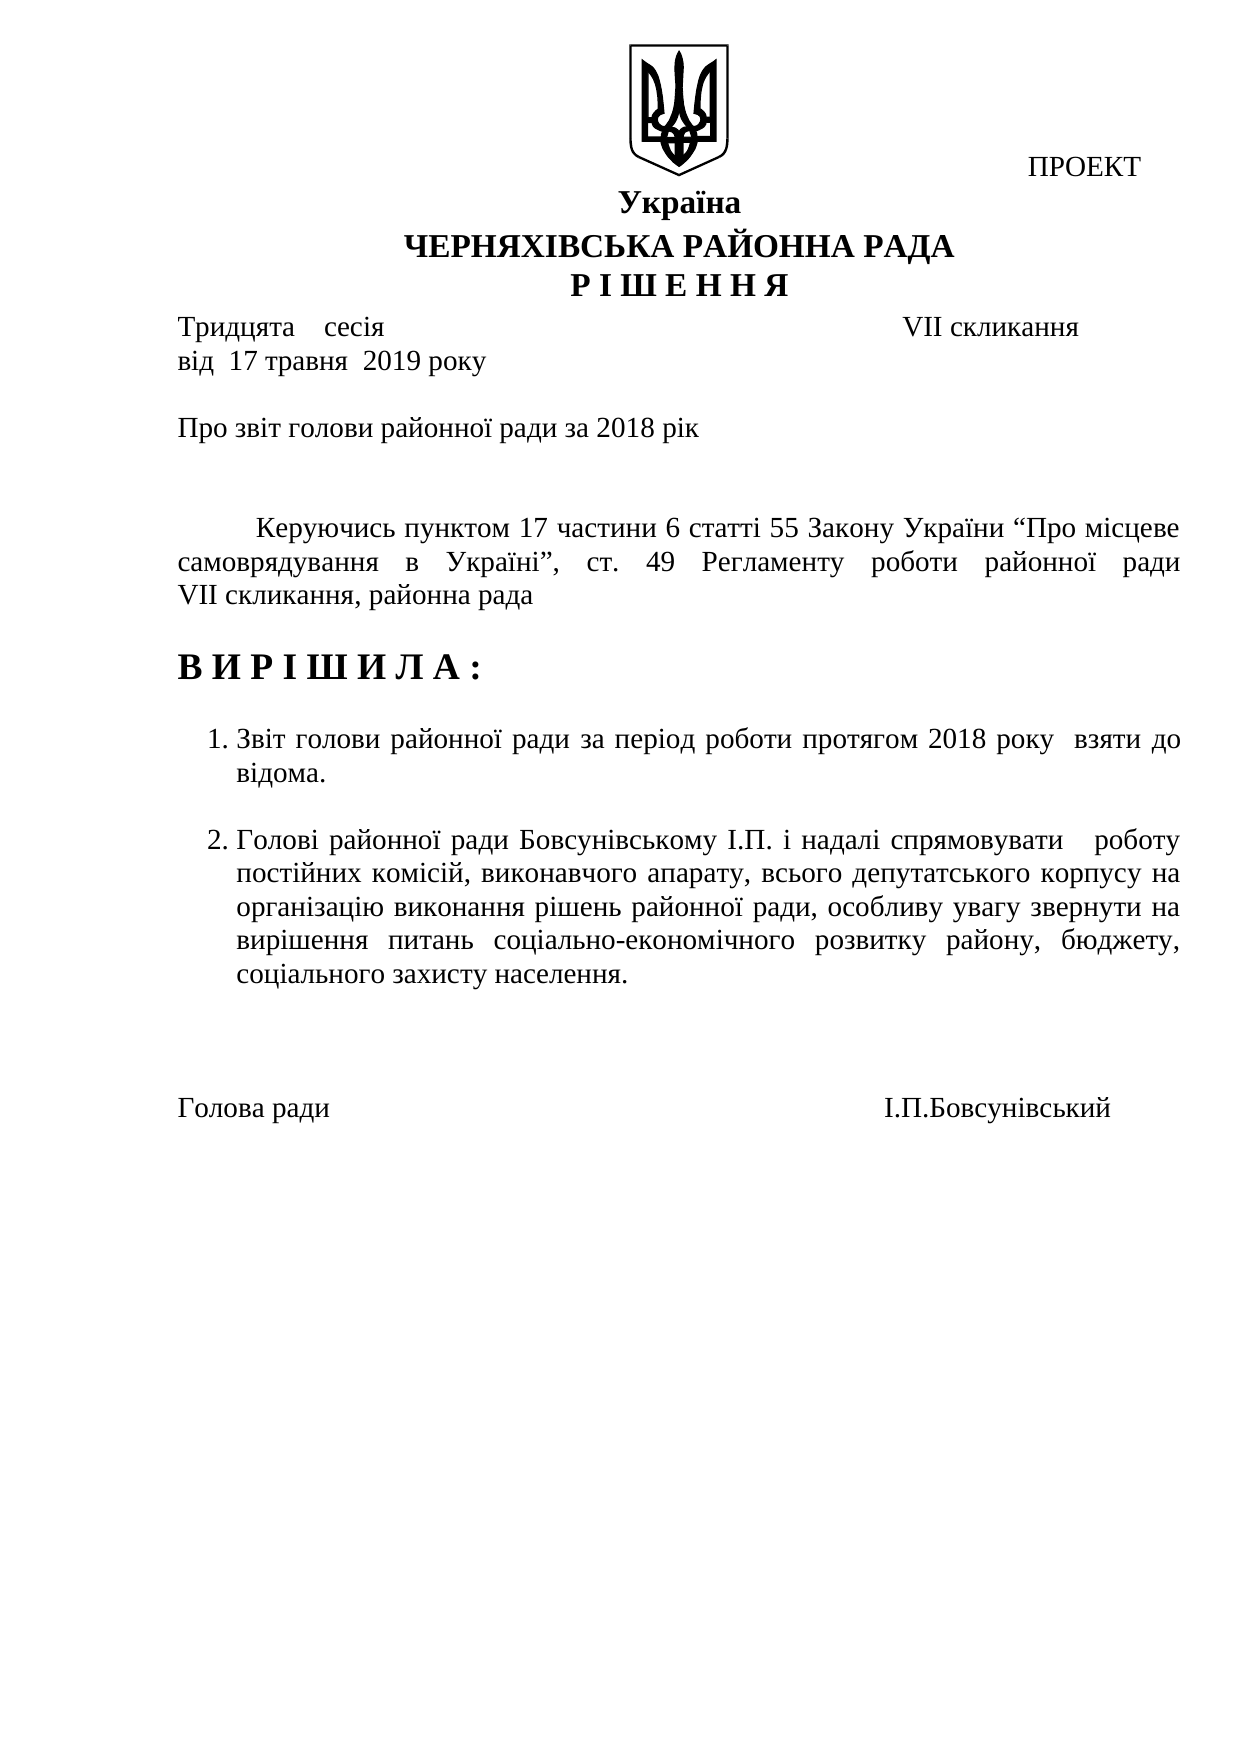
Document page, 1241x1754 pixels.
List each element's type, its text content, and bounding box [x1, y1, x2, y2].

text Україна [177, 183, 1181, 221]
text від 17 травня 2019 року [177, 343, 1181, 376]
subtitle ЧЕРНЯХІВСЬКА РАЙОННА РАДА [177, 227, 1181, 265]
subtitle Р І Ш Е Н Н Я [177, 265, 1181, 303]
list Про звіт голови районної ради за 2018 рік [177, 410, 1181, 443]
text Голова ради І.П.Бовсунівський [177, 1090, 1181, 1124]
text Тридцята сесія VII скликання [177, 309, 1181, 343]
list Голові районної ради Бовсунівському І.П. і надалі спрямовувати роботу постійних комісій, виконавчого апарату, всього депутатського корпусу на організацію виконання рішень районної ради, особливу увагу звернути на вирішення питань соціально-економічного розвитку району, бюджету, соціального захисту населення. [207, 822, 1181, 989]
text В И Р І Ш И Л А : [177, 644, 1181, 688]
list Звіт голови районної ради за період роботи протягом 2018 року взяти до відома. [207, 721, 1181, 788]
text Керуючись пунктом 17 частини 6 статті 55 Закону України “Про місцеве самоврядування в Україні”, ст. 49 Регламенту роботи районної ради VII скликання, районна рада [177, 510, 1181, 611]
text ПРОЕКТ [177, 44, 1181, 183]
